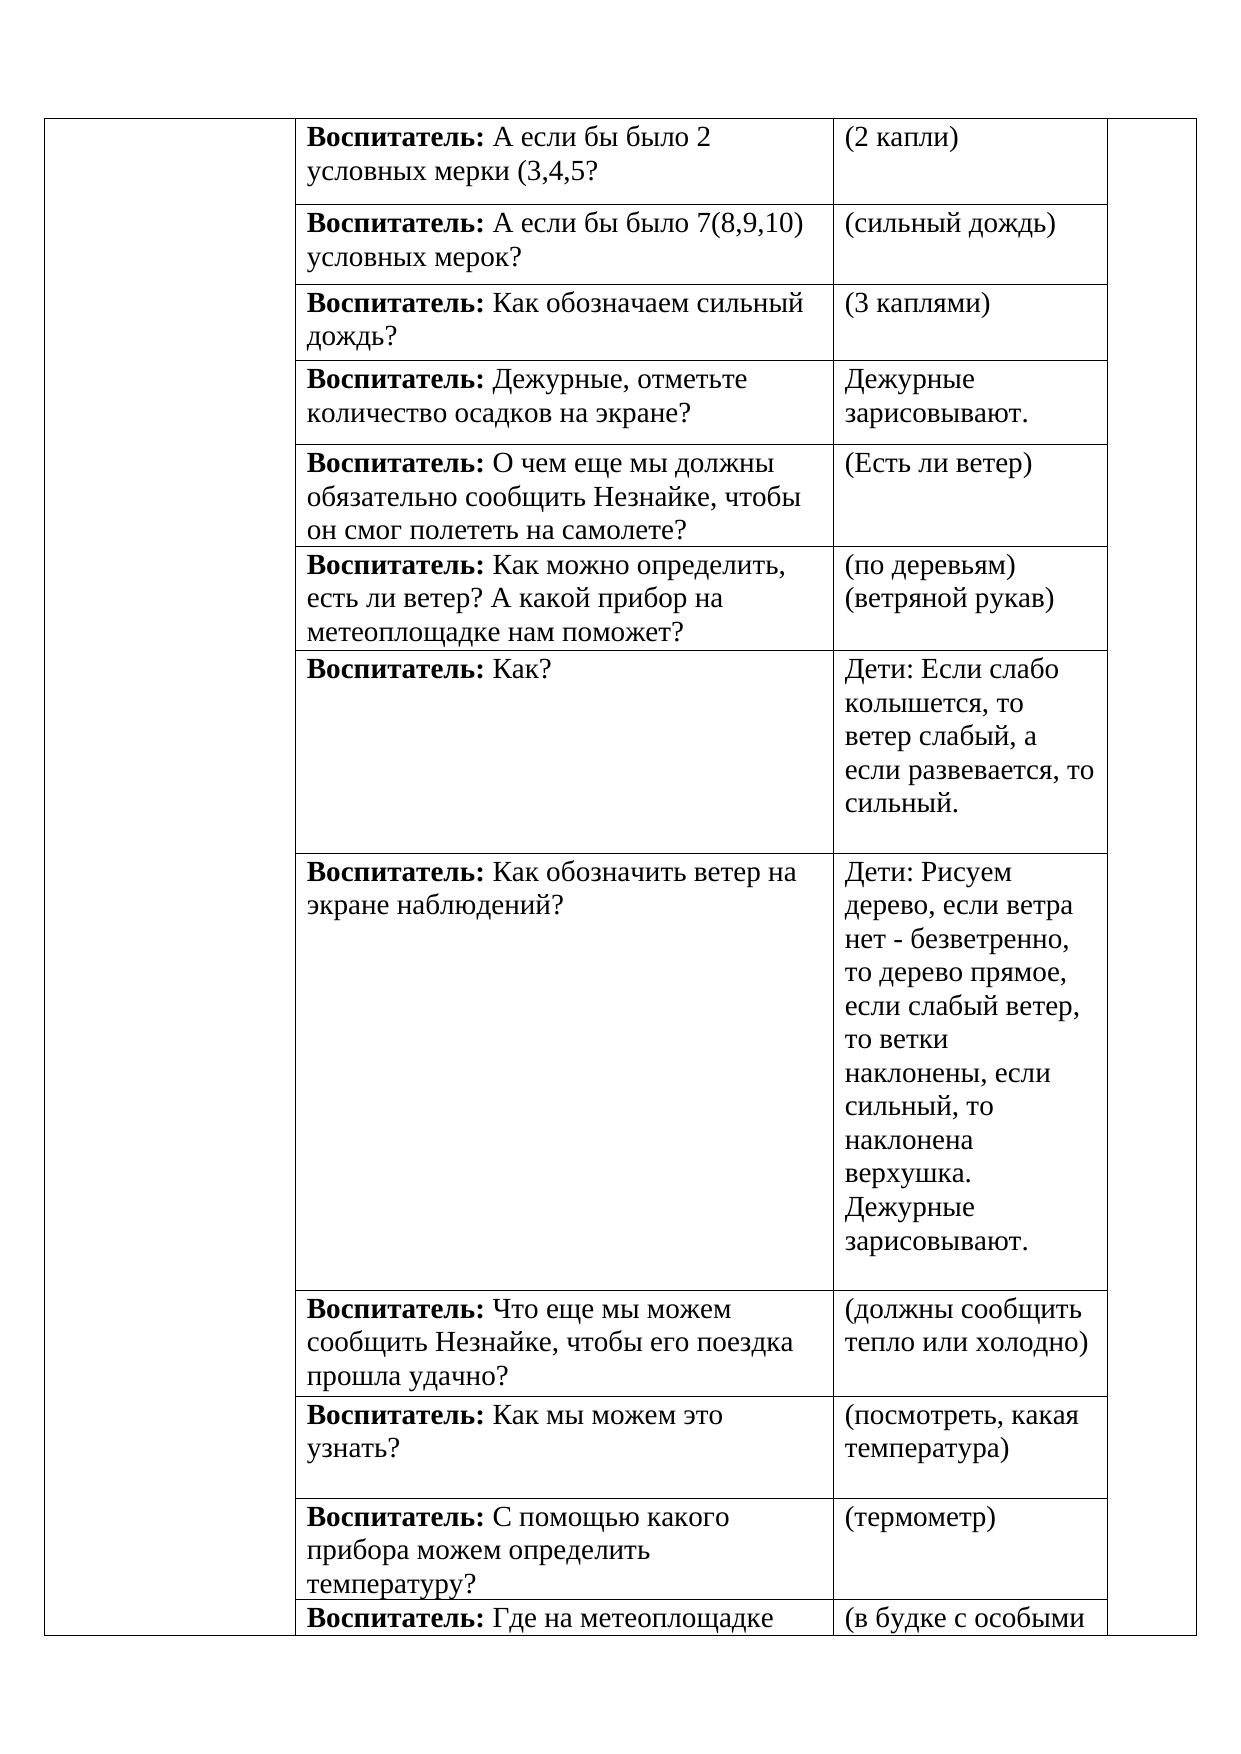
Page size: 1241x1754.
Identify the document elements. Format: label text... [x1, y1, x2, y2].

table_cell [296, 1600, 833, 1635]
table_cell Воспитатель: Как? [296, 651, 833, 853]
table_cell Воспитатель: О чем еще мы должны обязательно сообщить Незнайке, чтобы он смог полететь на самолете? [296, 445, 833, 546]
table_cell Воспитатель: Дежурные, отметьте количество осадков на экране? [296, 361, 833, 444]
table_cell Дети: Если слабо колышется, то ветер слабый, а если развевается, то сильный. [834, 651, 1107, 853]
table_cell Воспитатель: А если бы было 2 условных мерки (3,4,5? [296, 119, 833, 204]
table_cell (3 каплями) [834, 285, 1107, 360]
table_cell Дежурные зарисовывают. [834, 361, 1107, 444]
table_cell (по деревьям) (ветряной рукав) [834, 547, 1107, 650]
table_cell (сильный дождь) [834, 205, 1107, 284]
table_cell (2 капли) [834, 119, 1107, 204]
table_cell Воспитатель: С помощью какого прибора можем определить температуру? [296, 1499, 833, 1599]
table_cell Воспитатель: Как обозначаем сильный дождь? [296, 285, 833, 360]
table_cell Воспитатель: Что еще мы можем сообщить Незнайке, чтобы его поездка прошла удачно? [296, 1291, 833, 1396]
table_cell Воспитатель: А если бы было 7(8,9,10) условных мерок? [296, 205, 833, 284]
table_cell Воспитатель: Как мы можем это узнать? [296, 1397, 833, 1498]
table_cell Воспитатель: Как можно определить, есть ли ветер? А какой прибор на метеоплощадке нам поможет? [296, 547, 833, 650]
table_cell (должны сообщить тепло или холодно) [834, 1291, 1107, 1396]
table_cell Воспитатель: Как обозначить ветер на экране наблюдений? [296, 854, 833, 1290]
table_cell (посмотреть, какая температура) [834, 1397, 1107, 1498]
table_cell Дети: Рисуем дерево, если ветра нет - безветренно, то дерево прямое, если слабый ветер, то ветки наклонены, если сильный, то наклонена верхушка. Дежурные зарисовывают. [834, 854, 1107, 1290]
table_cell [834, 1600, 1107, 1635]
table_cell (Есть ли ветер) [834, 445, 1107, 546]
table_cell (термометр) [834, 1499, 1107, 1599]
